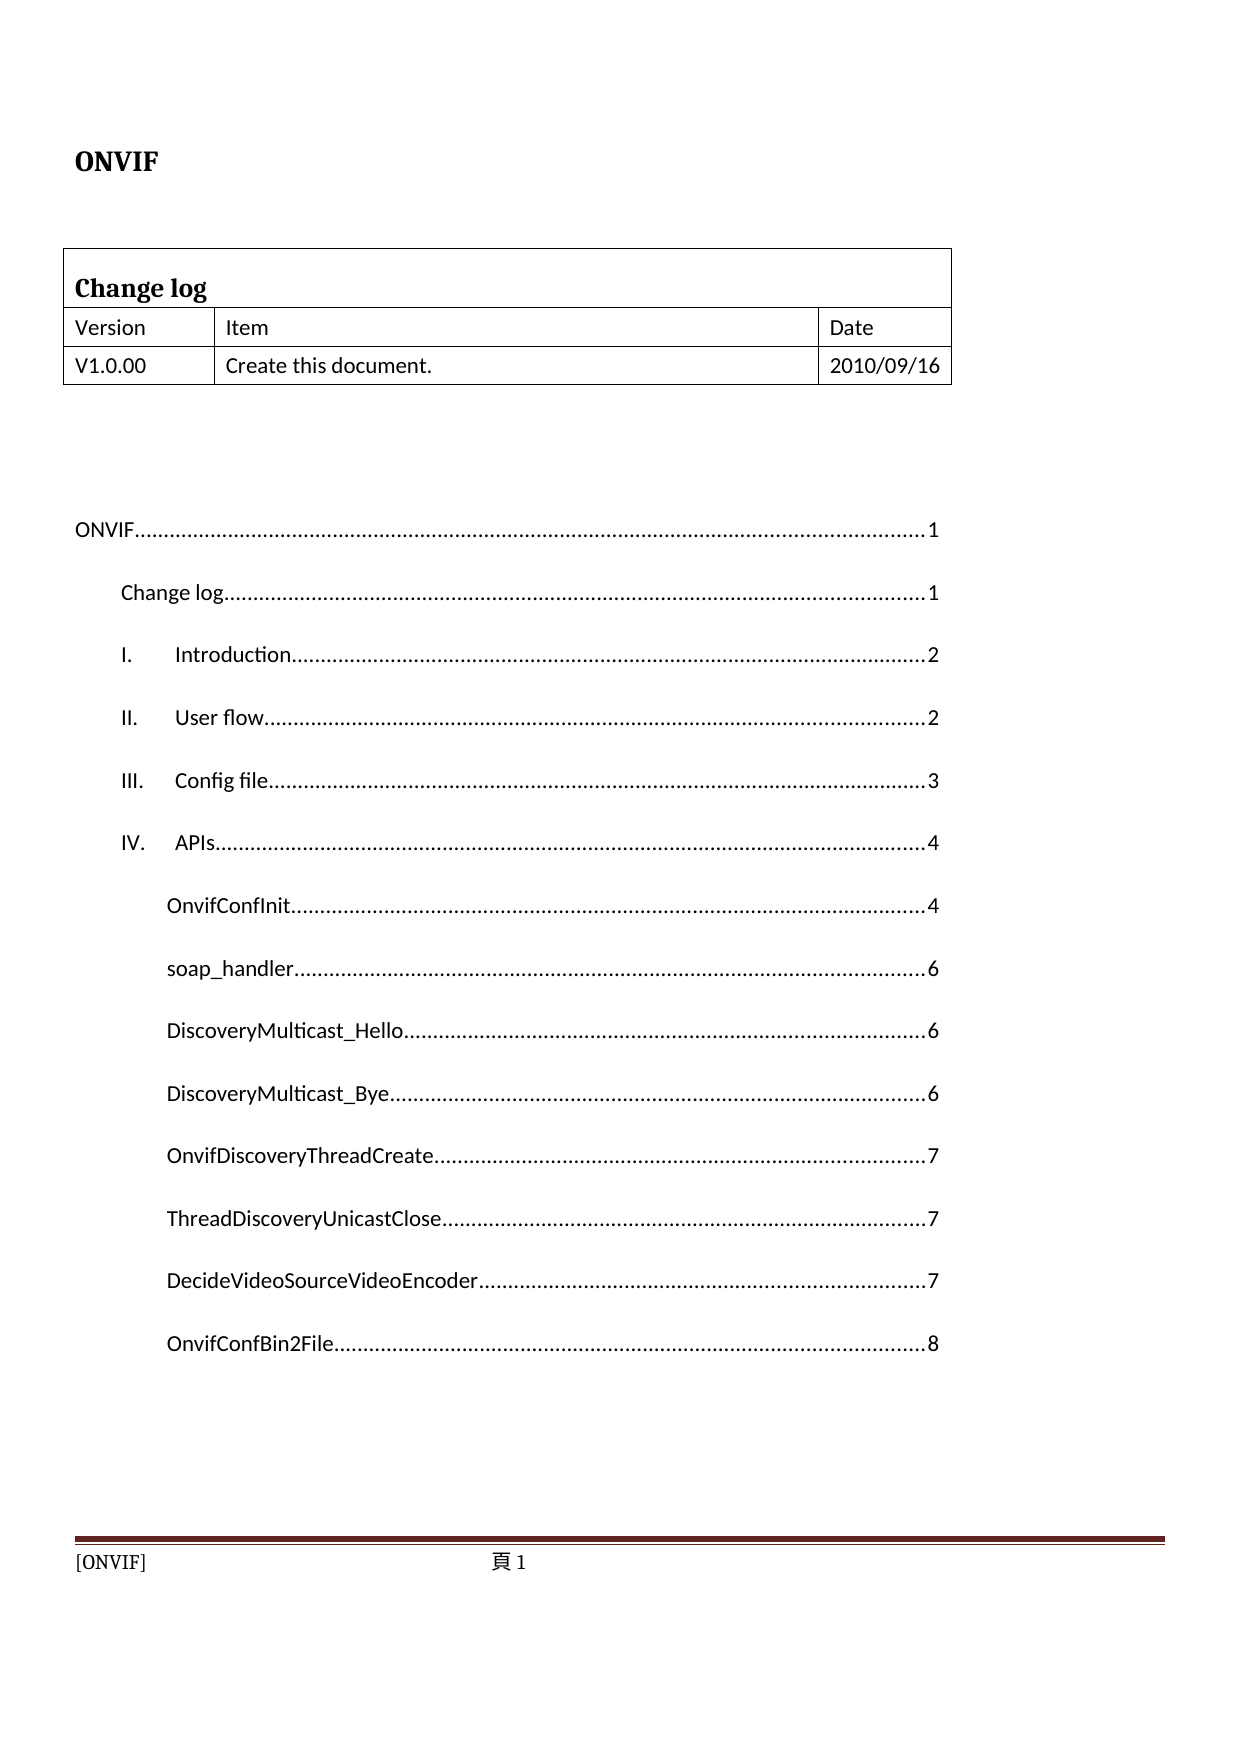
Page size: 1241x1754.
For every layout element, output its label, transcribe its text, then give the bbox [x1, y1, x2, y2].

subtitle ONVIF [75, 143, 1165, 180]
table_cell Version [64, 308, 214, 346]
table_cell V1.0.00 [64, 347, 214, 384]
table_cell Date [819, 308, 951, 346]
table_cell Create this document. [215, 347, 818, 384]
table_cell 2010/09/16 [819, 347, 951, 384]
table_header Change log [64, 249, 951, 307]
table_cell Item [215, 308, 818, 346]
